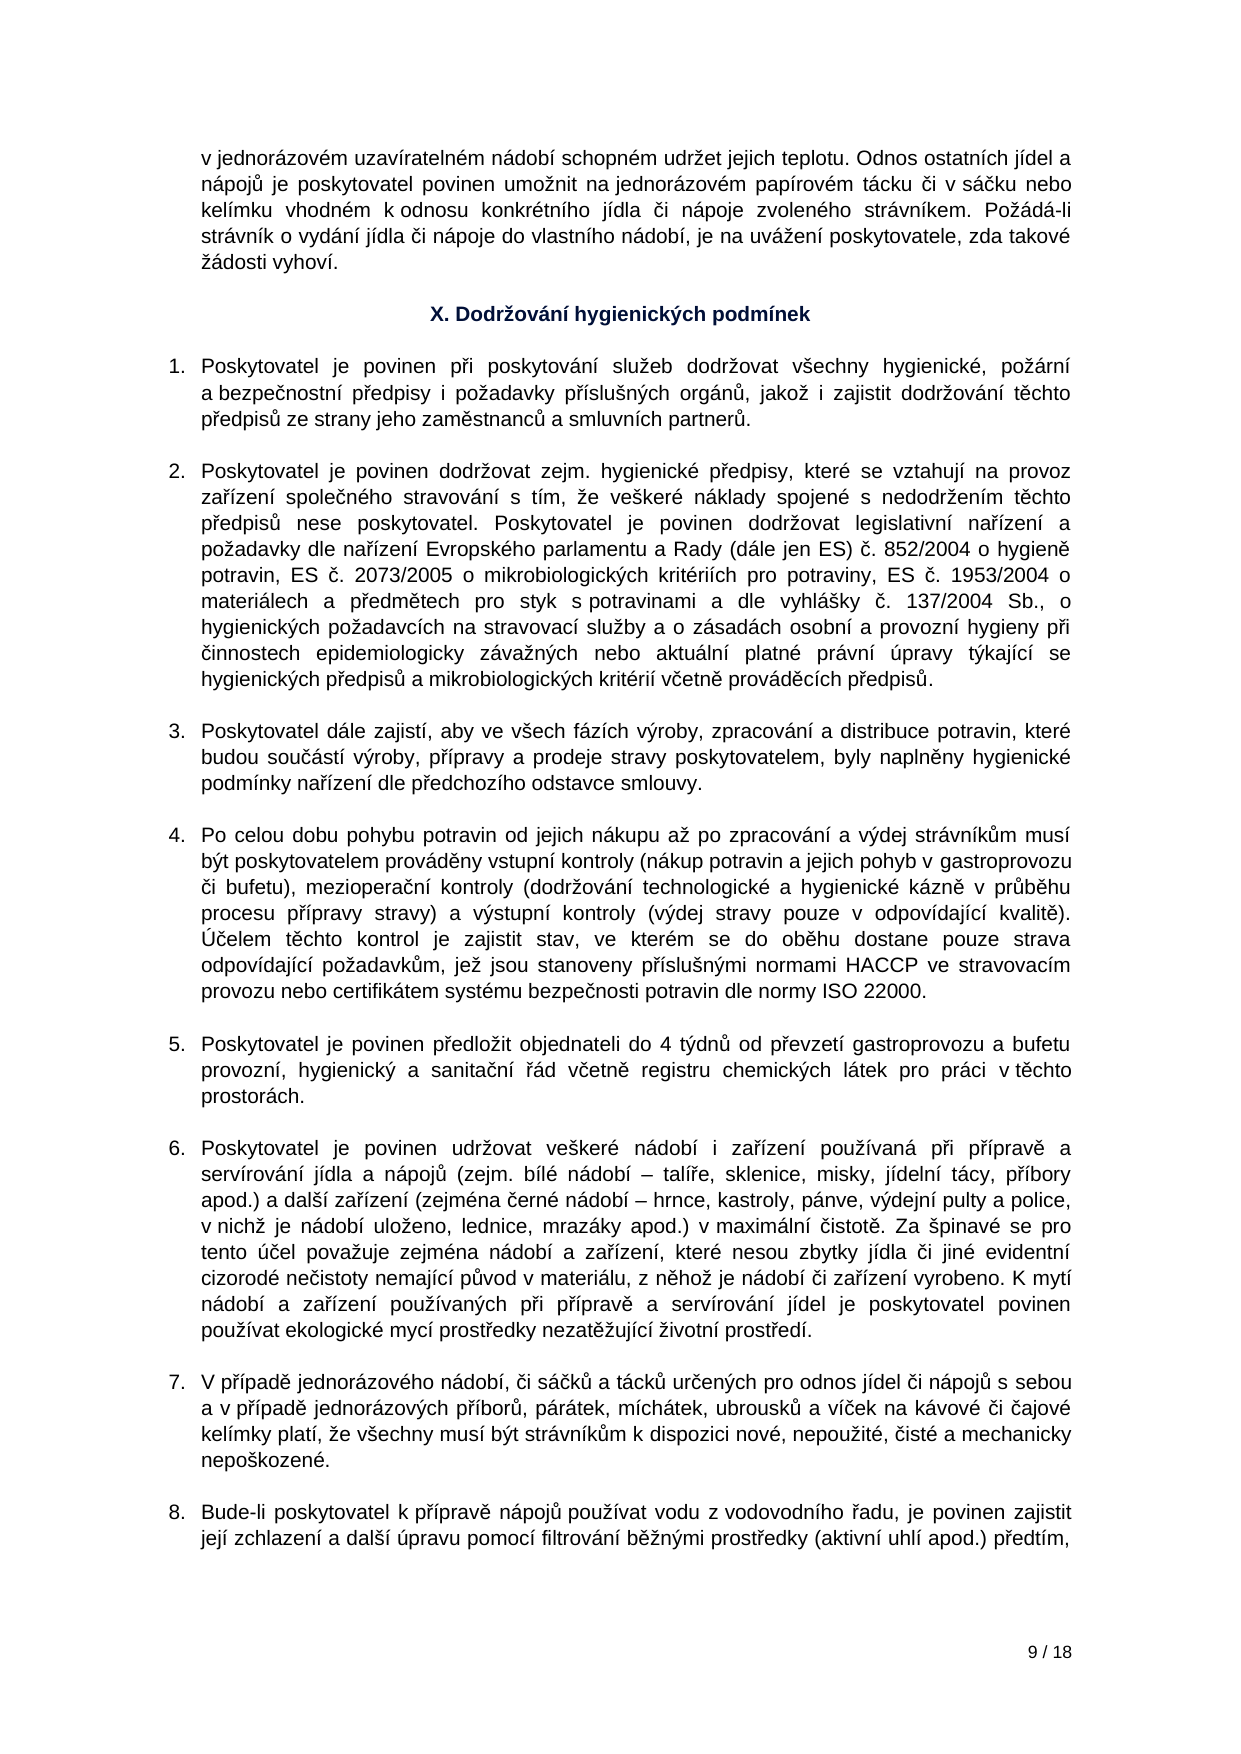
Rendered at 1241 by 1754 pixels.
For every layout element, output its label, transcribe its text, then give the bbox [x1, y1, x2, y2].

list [168, 145, 1072, 275]
list Poskytovatel je povinen udržovat veškeré nádobí i zařízení používaná při přípravě a servírování jídla a nápojů (zejm. bílé nádobí – talíře, sklenice, misky, jídelní tácy, příbory apod.) a další zařízení (zejména černé nádobí – hrnce, kastroly, pánve, výdejní pulty a police, v nichž je nádobí uloženo, lednice, mrazáky apod.) v maximální čistotě. Za špinavé se pro tento účel považuje zejména nádobí a zařízení, které nesou zbytky jídla či jiné evidentní cizorodé nečistoty nemající původ v materiálu, z něhož je nádobí či zařízení vyrobeno. K mytí nádobí a zařízení používaných při přípravě a servírování jídel je poskytovatel povinen používat ekologické mycí prostředky nezatěžující životní prostředí. [168, 1134, 1072, 1343]
list Poskytovatel je povinen při poskytování služeb dodržovat všechny hygienické, požární a bezpečnostní předpisy i požadavky příslušných orgánů, jakož i zajistit dodržování těchto předpisů ze strany jeho zaměstnanců a smluvních partnerů. [168, 353, 1072, 431]
list Poskytovatel je povinen dodržovat zejm. hygienické předpisy, které se vztahují na provoz zařízení společného stravování s tím, že veškeré náklady spojené s nedodržením těchto předpisů nese poskytovatel. Poskytovatel je povinen dodržovat legislativní nařízení a požadavky dle nařízení Evropského parlamentu a Rady (dále jen ES) č. 852/2004 o hygieně potravin, ES č. 2073/2005 o mikrobiologických kritériích pro potraviny, ES č. 1953/2004 o materiálech a předmětech pro styk s potravinami a dle vyhlášky č. 137/2004 Sb., o hygienických požadavcích na stravovací služby a o zásadách osobní a provozní hygieny při činnostech epidemiologicky závažných nebo aktuální platné právní úpravy týkající se hygienických předpisů a mikrobiologických kritérií včetně prováděcích předpisů. [168, 457, 1072, 692]
list V případě jednorázového nádobí, či sáčků a tácků určených pro odnos jídel či nápojů s sebou a v případě jednorázových příborů, párátek, míchátek, ubrousků a víček na kávové či čajové kelímky platí, že všechny musí být strávníkům k dispozici nové, nepoužité, čisté a mechanicky nepoškozené. [168, 1369, 1072, 1473]
list Po celou dobu pohybu potravin od jejich nákupu až po zpracování a výdej strávníkům musí být poskytovatelem prováděny vstupní kontroly (nákup potravin a jejich pohyb v gastroprovozu či bufetu), mezioperační kontroly (dodržování technologické a hygienické kázně v průběhu procesu přípravy stravy) a výstupní kontroly (výdej stravy pouze v odpovídající kvalitě). Účelem těchto kontrol je zajistit stav, ve kterém se do oběhu dostane pouze strava odpovídající požadavkům, jež jsou stanoveny příslušnými normami HACCP ve stravovacím provozu nebo certifikátem systému bezpečnosti potravin dle normy ISO 22000. [168, 822, 1072, 1004]
list Poskytovatel je povinen předložit objednateli do 4 týdnů od převzetí gastroprovozu a bufetu provozní, hygienický a sanitační řád včetně registru chemických látek pro práci v těchto prostorách. [168, 1030, 1072, 1108]
subtitle Dodržování hygienických podmínek [168, 301, 1072, 327]
list Poskytovatel dále zajistí, aby ve všech fázích výroby, zpracování a distribuce potravin, které budou součástí výroby, přípravy a prodeje stravy poskytovatelem, byly naplněny hygienické podmínky nařízení dle předchozího odstavce smlouvy. [168, 718, 1072, 796]
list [168, 1499, 1072, 1551]
